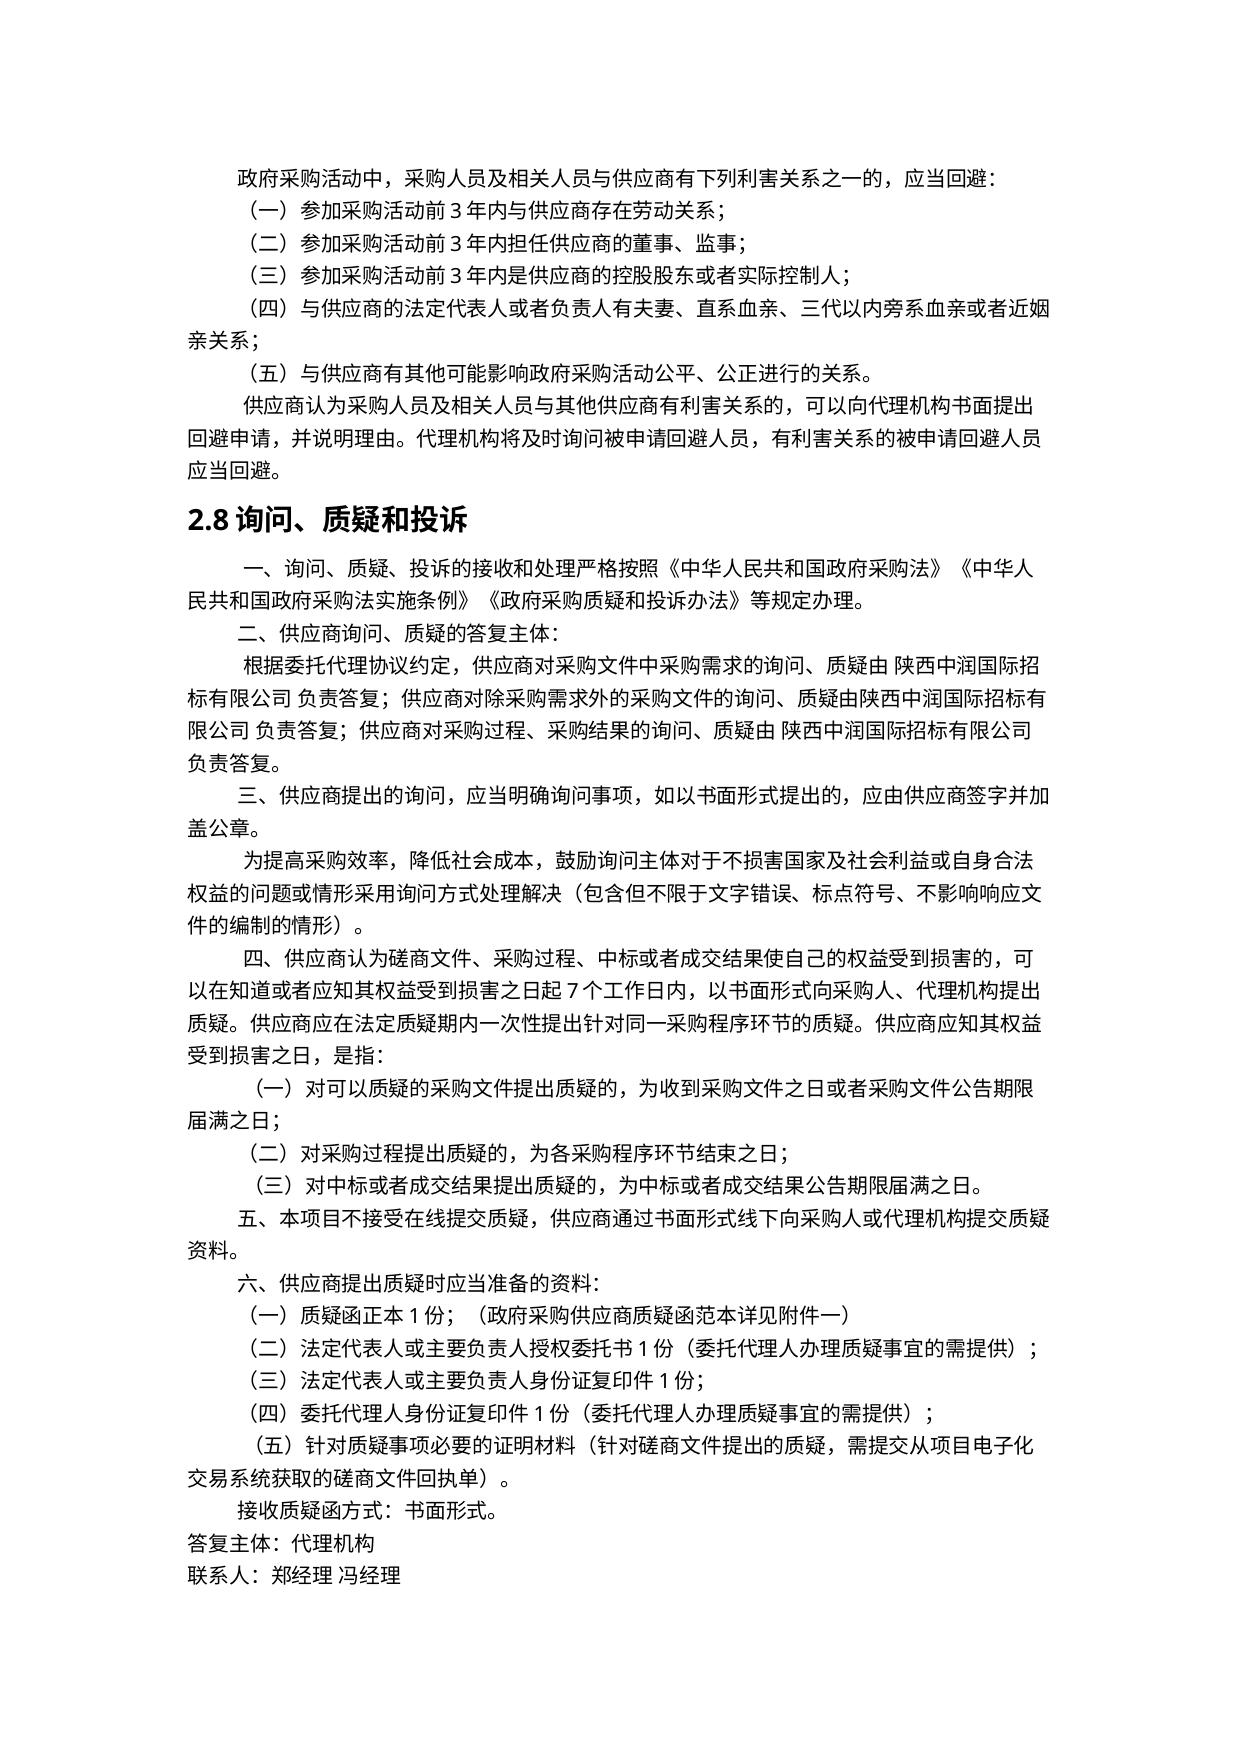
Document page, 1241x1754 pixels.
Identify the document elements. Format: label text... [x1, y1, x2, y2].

text （五）与供应商有其他可能影响政府采购活动公平、公正进行的关系。 [187, 357, 1053, 389]
text 二、供应商询问、质疑的答复主体： [187, 617, 1053, 649]
text 供应商认为采购人员及相关人员与其他供应商有利害关系的，可以向代理机构书面提出回避申请，并说明理由。代理机构将及时询问被申请回避人员，有利害关系的被申请回避人员应当回避。 [187, 389, 1053, 487]
text （二）对采购过程提出质疑的，为各采购程序环节结束之日； [187, 1137, 1053, 1169]
text （五）针对质疑事项必要的证明材料（针对磋商文件提出的质疑，需提交从项目电子化交易系统获取的磋商文件回执单）。 [187, 1429, 1053, 1494]
text （三）参加采购活动前3年内是供应商的控股股东或者实际控制人； [187, 259, 1053, 292]
text （四）与供应商的法定代表人或者负责人有夫妻、直系血亲、三代以内旁系血亲或者近姻亲关系； [187, 292, 1053, 357]
text 2.8询问、质疑和投诉 [187, 487, 1053, 552]
text 联系人：郑经理 冯经理 [187, 1559, 1053, 1592]
text 四、供应商认为磋商文件、采购过程、中标或者成交结果使自己的权益受到损害的，可以在知道或者应知其权益受到损害之日起7个工作日内，以书面形式向采购人、代理机构提出质疑。供应商应在法定质疑期内一次性提出针对同一采购程序环节的质疑。供应商应知其权益受到损害之日，是指： [187, 942, 1053, 1072]
text 接收质疑函方式：书面形式。 [187, 1494, 1053, 1527]
text 答复主体：代理机构 [187, 1527, 1053, 1559]
text 三、供应商提出的询问，应当明确询问事项，如以书面形式提出的，应由供应商签字并加盖公章。 [187, 779, 1053, 844]
text 为提高采购效率，降低社会成本，鼓励询问主体对于不损害国家及社会利益或自身合法权益的问题或情形采用询问方式处理解决（包含但不限于文字错误、标点符号、不影响响应文件的编制的情形）。 [187, 844, 1053, 942]
text 一、询问、质疑、投诉的接收和处理严格按照《中华人民共和国政府采购法》《中华人民共和国政府采购法实施条例》《政府采购质疑和投诉办法》等规定办理。 [187, 552, 1053, 617]
text 根据委托代理协议约定，供应商对采购文件中采购需求的询问、质疑由 陕西中润国际招标有限公司 负责答复；供应商对除采购需求外的采购文件的询问、质疑由陕西中润国际招标有限公司 负责答复；供应商对采购过程、采购结果的询问、质疑由 陕西中润国际招标有限公司 负责答复。 [187, 649, 1053, 779]
text （一）对可以质疑的采购文件提出质疑的，为收到采购文件之日或者采购文件公告期限届满之日； [187, 1072, 1053, 1137]
text 政府采购活动中，采购人员及相关人员与供应商有下列利害关系之一的，应当回避： [187, 162, 1053, 194]
text （四）委托代理人身份证复印件1份（委托代理人办理质疑事宜的需提供）； [187, 1397, 1053, 1429]
text （一）参加采购活动前3年内与供应商存在劳动关系； [187, 194, 1053, 227]
text （二）法定代表人或主要负责人授权委托书1份（委托代理人办理质疑事宜的需提供）； [187, 1332, 1053, 1364]
text （二）参加采购活动前3年内担任供应商的董事、监事； [187, 227, 1053, 259]
text （一）质疑函正本1份；（政府采购供应商质疑函范本详见附件一） [187, 1299, 1053, 1332]
text （三）对中标或者成交结果提出质疑的，为中标或者成交结果公告期限届满之日。 [187, 1169, 1053, 1202]
text 五、本项目不接受在线提交质疑，供应商通过书面形式线下向采购人或代理机构提交质疑资料。 [187, 1202, 1053, 1267]
text 六、供应商提出质疑时应当准备的资料： [187, 1267, 1053, 1299]
text （三）法定代表人或主要负责人身份证复印件1份； [187, 1364, 1053, 1397]
